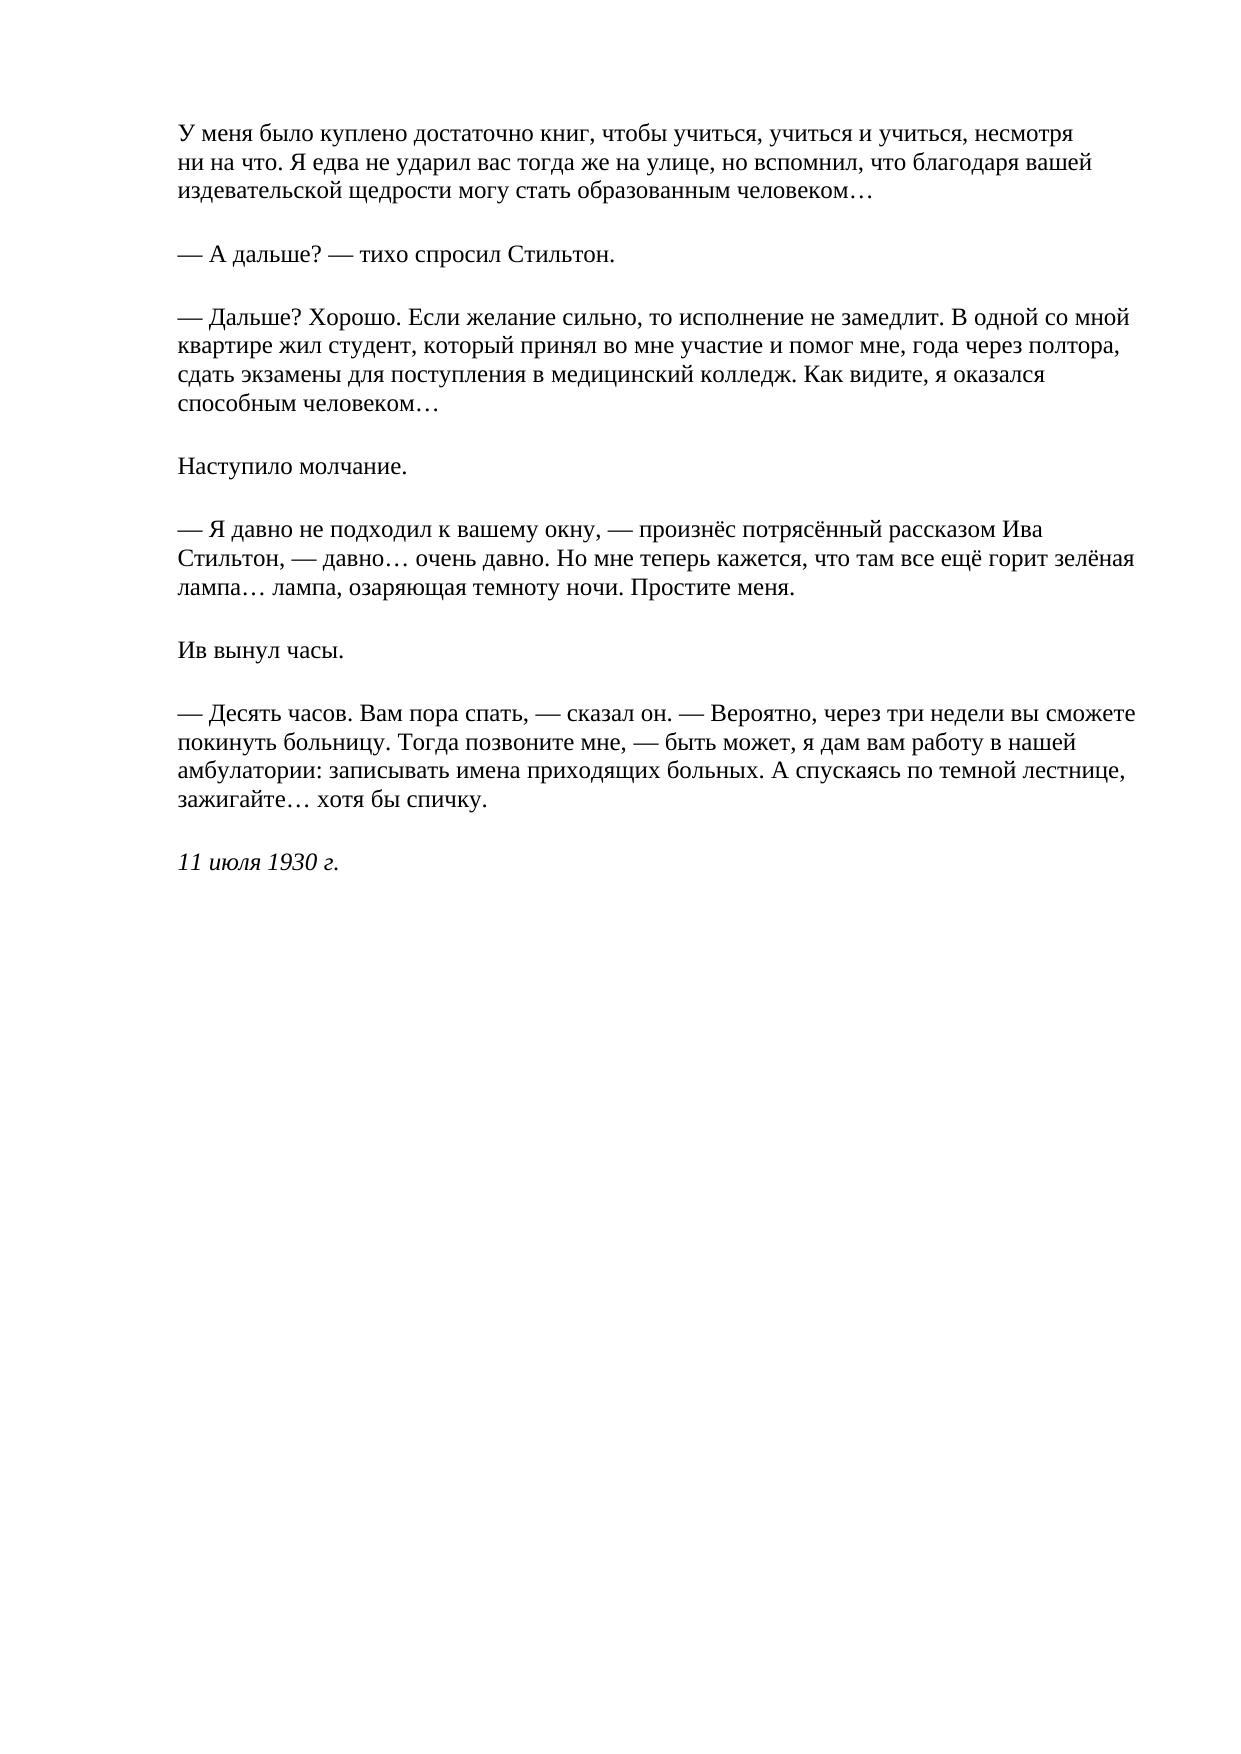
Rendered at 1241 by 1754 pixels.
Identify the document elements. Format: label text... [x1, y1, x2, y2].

text 11 июля 1930 г. [177, 847, 1152, 876]
text — Десять часов. Вам пора спать, — сказал он. — Вероятно, через три недели вы сможете покинуть больницу. Тогда позвоните мне, — быть может, я дам вам работу в нашей амбулатории: записывать имена приходящих больных. А спускаясь по темной лестнице, зажигайте… хотя бы спичку. [177, 698, 1152, 813]
text Ив вынул часы. [177, 635, 1152, 664]
text — А дальше? — тихо спросил Стильтон. [177, 239, 1152, 267]
text Наступило молчание. [177, 451, 1152, 480]
text — Я давно не подходил к вашему окну, — произнёс потрясённый рассказом Ива Стильтон, — давно… очень давно. Но мне теперь кажется, что там все ещё горит зелёная лампа… лампа, озаряющая темноту ночи. Простите меня. [177, 514, 1152, 601]
text У меня было куплено достаточно книг, чтобы учиться, учиться и учиться, несмотря ни на что. Я едва не ударил вас тогда же на улице, но вспомнил, что благодаря вашей издевательской щедрости могу стать образованным человеком… [177, 118, 1152, 204]
text — Дальше? Хорошо. Если желание сильно, то исполнение не замедлит. В одной со мной квартире жил студент, который принял во мне участие и помог мне, года через полтора, сдать экзамены для поступления в медицинский колледж. Как видите, я оказался способным человеком… [177, 302, 1152, 417]
